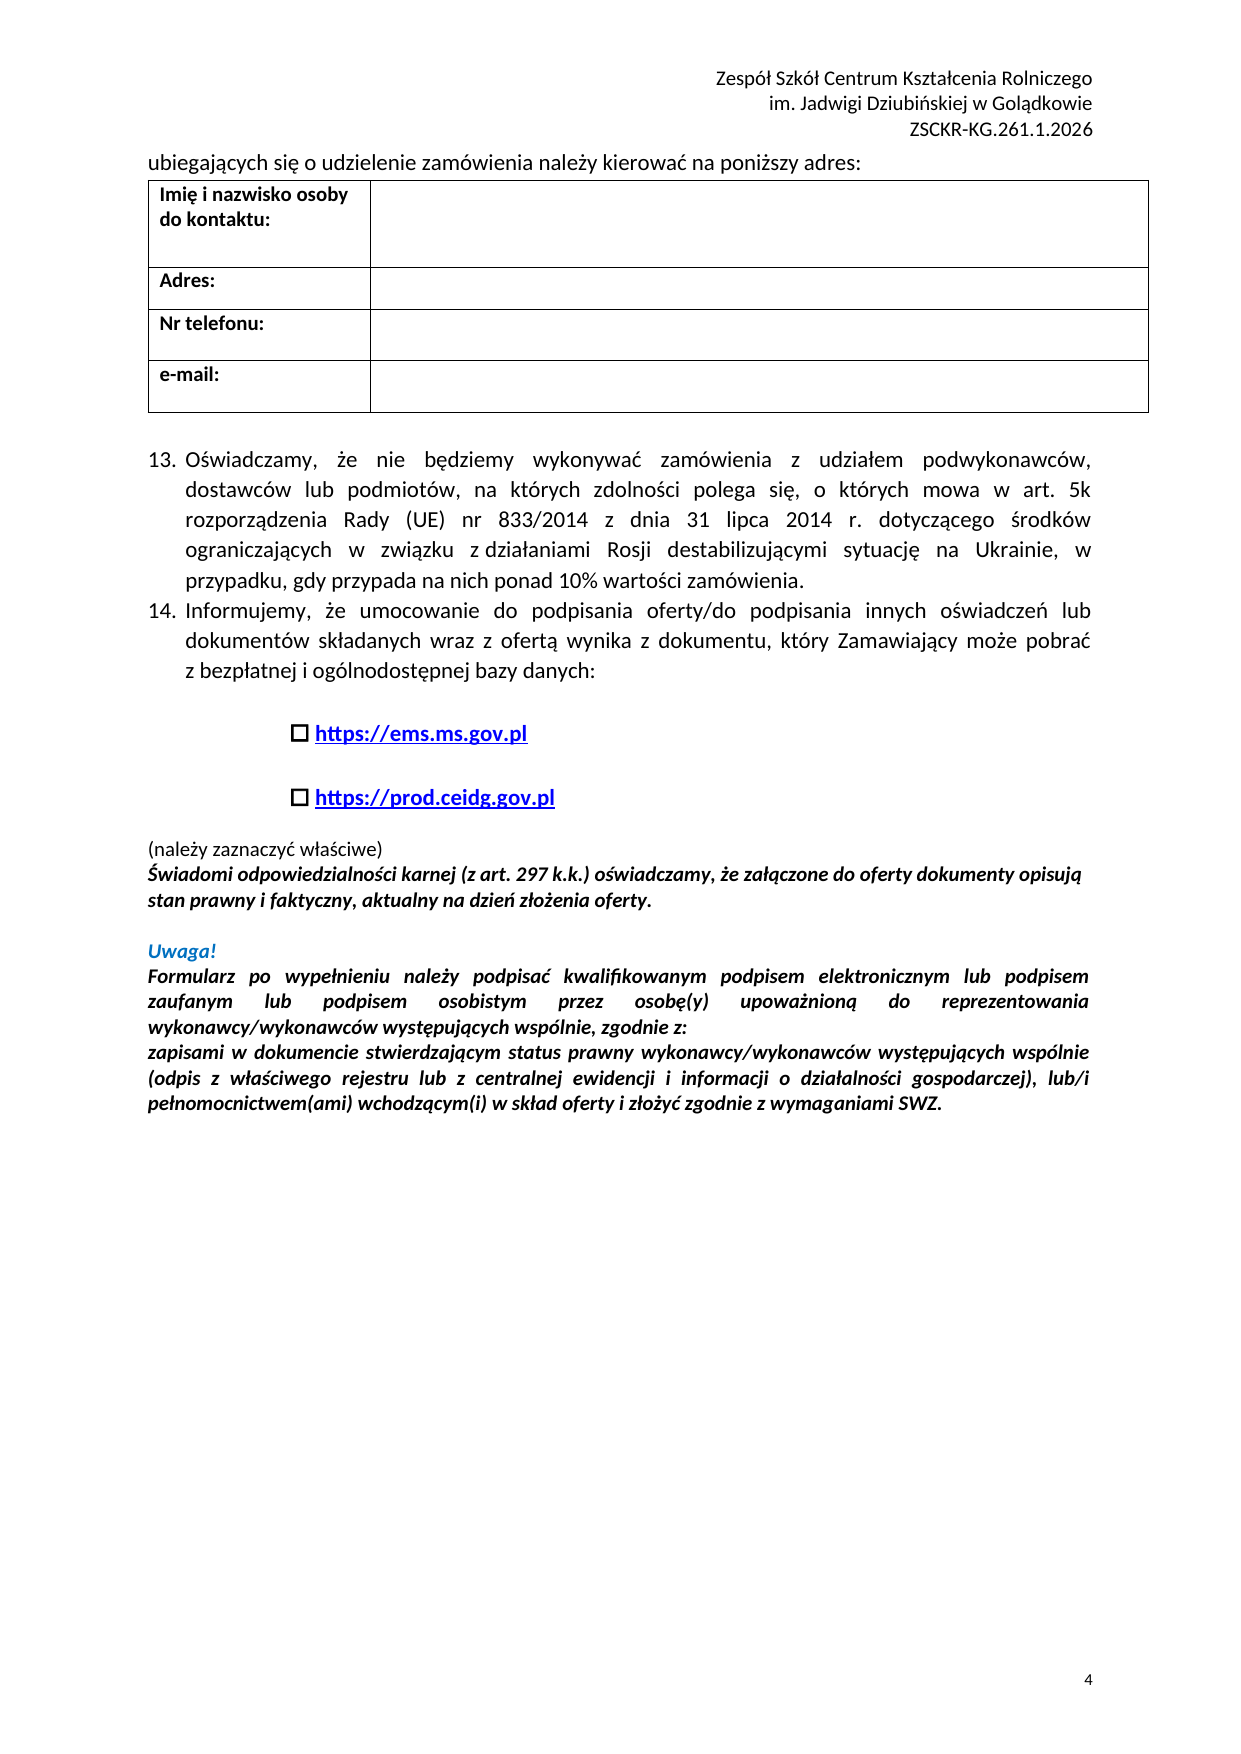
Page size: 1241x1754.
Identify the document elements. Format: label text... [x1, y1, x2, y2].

text (należy zaznaczyć właściwe) [148, 836, 1093, 862]
text zapisami w dokumencie stwierdzającym status prawny wykonawcy/wykonawców występujących wspólnie (odpis z właściwego rejestru lub z centralnej ewidencji i informacji o działalności gospodarczej), lub/i pełnomocnictwem(ami) wchodzącym(i) w skład oferty i złożyć zgodnie z wymaganiami SWZ. [148, 1039, 1093, 1116]
table_cell [371, 310, 1148, 360]
table_cell [371, 361, 1148, 412]
list Oświadczamy, że nie będziemy wykonywać zamówienia z udziałem podwykonawców, dostawców lub podmiotów, na których zdolności polega się, o których mowa w art. 5k rozporządzenia Rady (UE) nr 833/2014 z dnia 31 lipca 2014 r. dotyczącego środków ograniczających w związku z działaniami Rosji destabilizującymi sytuację na Ukrainie, w przypadku, gdy przypada na nich ponad 10% wartości zamówienia. [148, 445, 1093, 594]
table_cell Adres: [149, 268, 370, 309]
table_cell [371, 268, 1148, 309]
list Informujemy, że umocowanie do podpisania oferty/do podpisania innych oświadczeń lub dokumentów składanych wraz z ofertą wynika z dokumentu, który Zamawiający może pobrać z bezpłatnej i ogólnodostępnej bazy danych: [148, 596, 1093, 684]
text Świadomi odpowiedzialności karnej (z art. 297 k.k.) oświadczamy, że załączone do oferty dokumenty opisują stan prawny i faktyczny, aktualny na dzień złożenia oferty. [148, 862, 1093, 912]
table_header [371, 181, 1148, 267]
table_cell e-mail: [149, 361, 370, 412]
list https://prod.ceidg.gov.pl [258, 783, 1093, 811]
table_cell Nr telefonu: [149, 310, 370, 360]
list https://ems.ms.gov.pl [258, 719, 1093, 747]
text Uwaga! [148, 938, 1093, 963]
table_header Imię i nazwisko osoby do kontaktu: [149, 181, 370, 267]
text Formularz po wypełnieniu należy podpisać kwalifikowanym podpisem elektronicznym lub podpisem zaufanym lub podpisem osobistym przez osobę(y) upoważnioną do reprezentowania wykonawcy/wykonawców występujących wspólnie, zgodnie z: [148, 963, 1093, 1039]
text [148, 148, 1093, 176]
